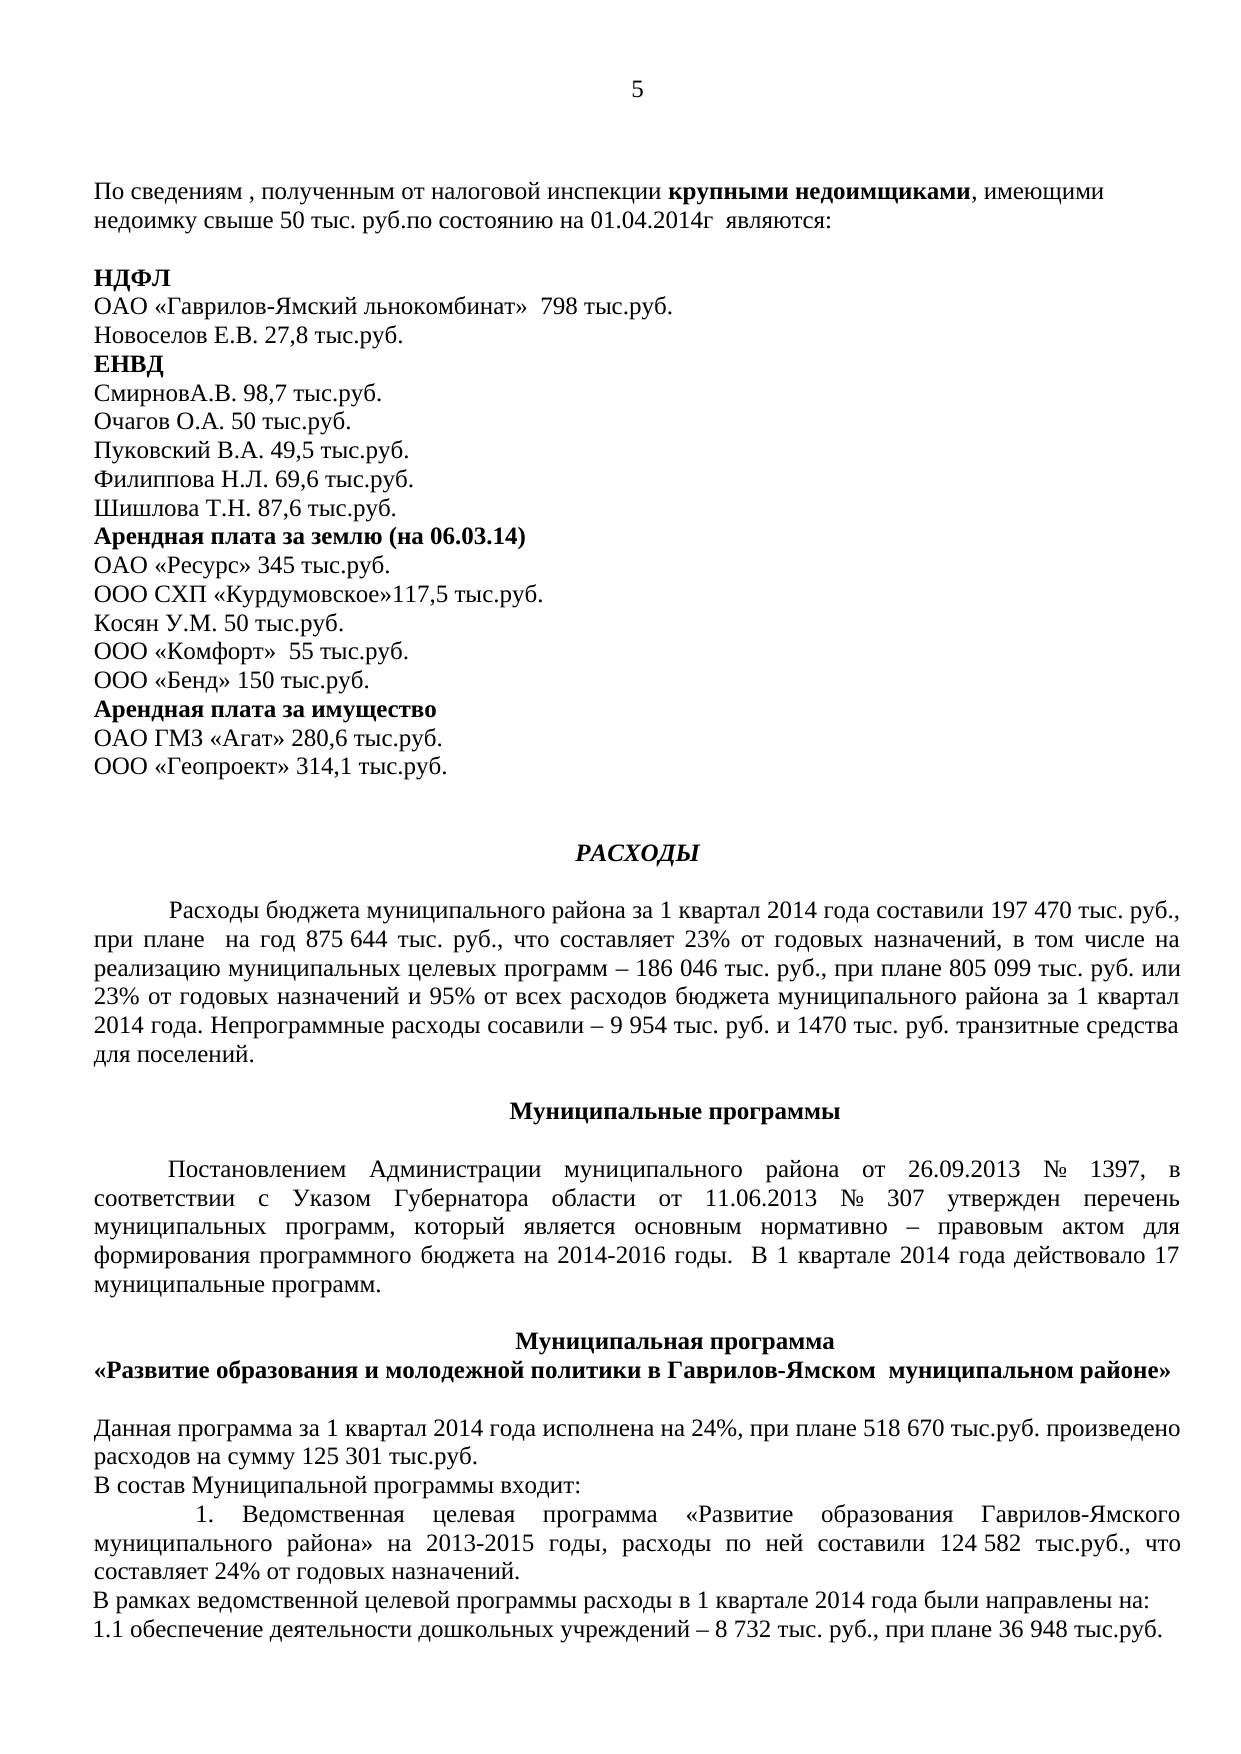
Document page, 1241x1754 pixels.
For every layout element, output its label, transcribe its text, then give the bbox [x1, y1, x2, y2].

subtitle «Развитие образования и молодежной политики в Гаврилов-Ямском муниципальном районе» [94, 1355, 1181, 1384]
text ЕНВД [94, 349, 1181, 378]
text По сведениям , полученным от налоговой инспекции крупными недоимщиками, имеющими недоимку свыше 50 тыс. руб.по состоянию на 01.04.2014г являются: [94, 176, 1181, 234]
text Арендная плата за имущество [94, 694, 1181, 723]
text 1. Ведомственная целевая программа «Развитие образования Гаврилов-Ямского муниципального района» на 2013-2015 годы, расходы по ней составили 124 582 тыс.руб., что составляет 24% от годовых назначений. [94, 1499, 1181, 1585]
text ОАО «Гаврилов-Ямский льнокомбинат» 798 тыс.руб. [94, 291, 1181, 320]
text Косян У.М. 50 тыс.руб. [94, 608, 1181, 636]
list В рамках ведомственной целевой программы расходы в 1 квартале 2014 года были направлены на: [92, 1585, 1181, 1614]
text ООО «Геопроект» 314,1 тыс.руб. [94, 751, 1181, 780]
text ОАО ГМЗ «Агат» 280,6 тыс.руб. [94, 723, 1181, 751]
text НДФЛ [94, 263, 1181, 291]
text ООО «Бенд» 150 тыс.руб. [94, 665, 1181, 694]
text В состав Муниципальной программы входит: [94, 1470, 1181, 1499]
subtitle Муниципальная программа [94, 1326, 1181, 1355]
text ОАО «Ресурс» 345 тыс.руб. [94, 550, 1181, 579]
text Арендная плата за землю (на 06.03.14) [94, 521, 1181, 550]
text Шишлова Т.Н. 87,6 тыс.руб. [94, 493, 1181, 521]
text Данная программа за 1 квартал 2014 года исполнена на 24%, при плане 518 670 тыс.руб. произведено расходов на сумму 125 301 тыс.руб. [94, 1413, 1181, 1470]
text СмирновА.В. 98,7 тыс.руб. [94, 378, 1181, 406]
text ООО «Комфорт» 55 тыс.руб. [94, 636, 1181, 665]
text Филиппова Н.Л. 69,6 тыс.руб. [94, 464, 1181, 493]
text Постановлением Администрации муниципального района от 26.09.2013 № 1397, в соответствии с Указом Губернатора области от 11.06.2013 № 307 утвержден перечень муниципальных программ, который является основным нормативно – правовым актом для формирования программного бюджета на 2014-2016 годы. В 1 квартале 2014 года действовало 17 муниципальные программ. [94, 1154, 1181, 1298]
text Расходы бюджета муниципального района за 1 квартал 2014 года составили 197 470 тыс. руб., при плане на год 875 644 тыс. руб., что составляет 23% от годовых назначений, в том числе на реализацию муниципальных целевых программ – 186 046 тыс. руб., при плане 805 099 тыс. руб. или 23% от годовых назначений и 95% от всех расходов бюджета муниципального района за 1 квартал 2014 года. Непрограммные расходы сосавили – 9 954 тыс. руб. и 1470 тыс. руб. транзитные средства для поселений. [94, 895, 1181, 1068]
text Очагов О.А. 50 тыс.руб. [94, 406, 1181, 435]
list 1.1 обеспечение деятельности дошкольных учреждений – 8 732 тыс. руб., при плане 36 948 тыс.руб. [92, 1614, 1181, 1643]
text Пуковский В.А. 49,5 тыс.руб. [94, 435, 1181, 464]
text Новоселов Е.В. 27,8 тыс.руб. [94, 320, 1181, 349]
subtitle Муниципальные программы [94, 1096, 1181, 1125]
subtitle РАСХОДЫ [94, 838, 1181, 866]
text ООО СХП «Курдумовское»117,5 тыс.руб. [94, 579, 1181, 608]
